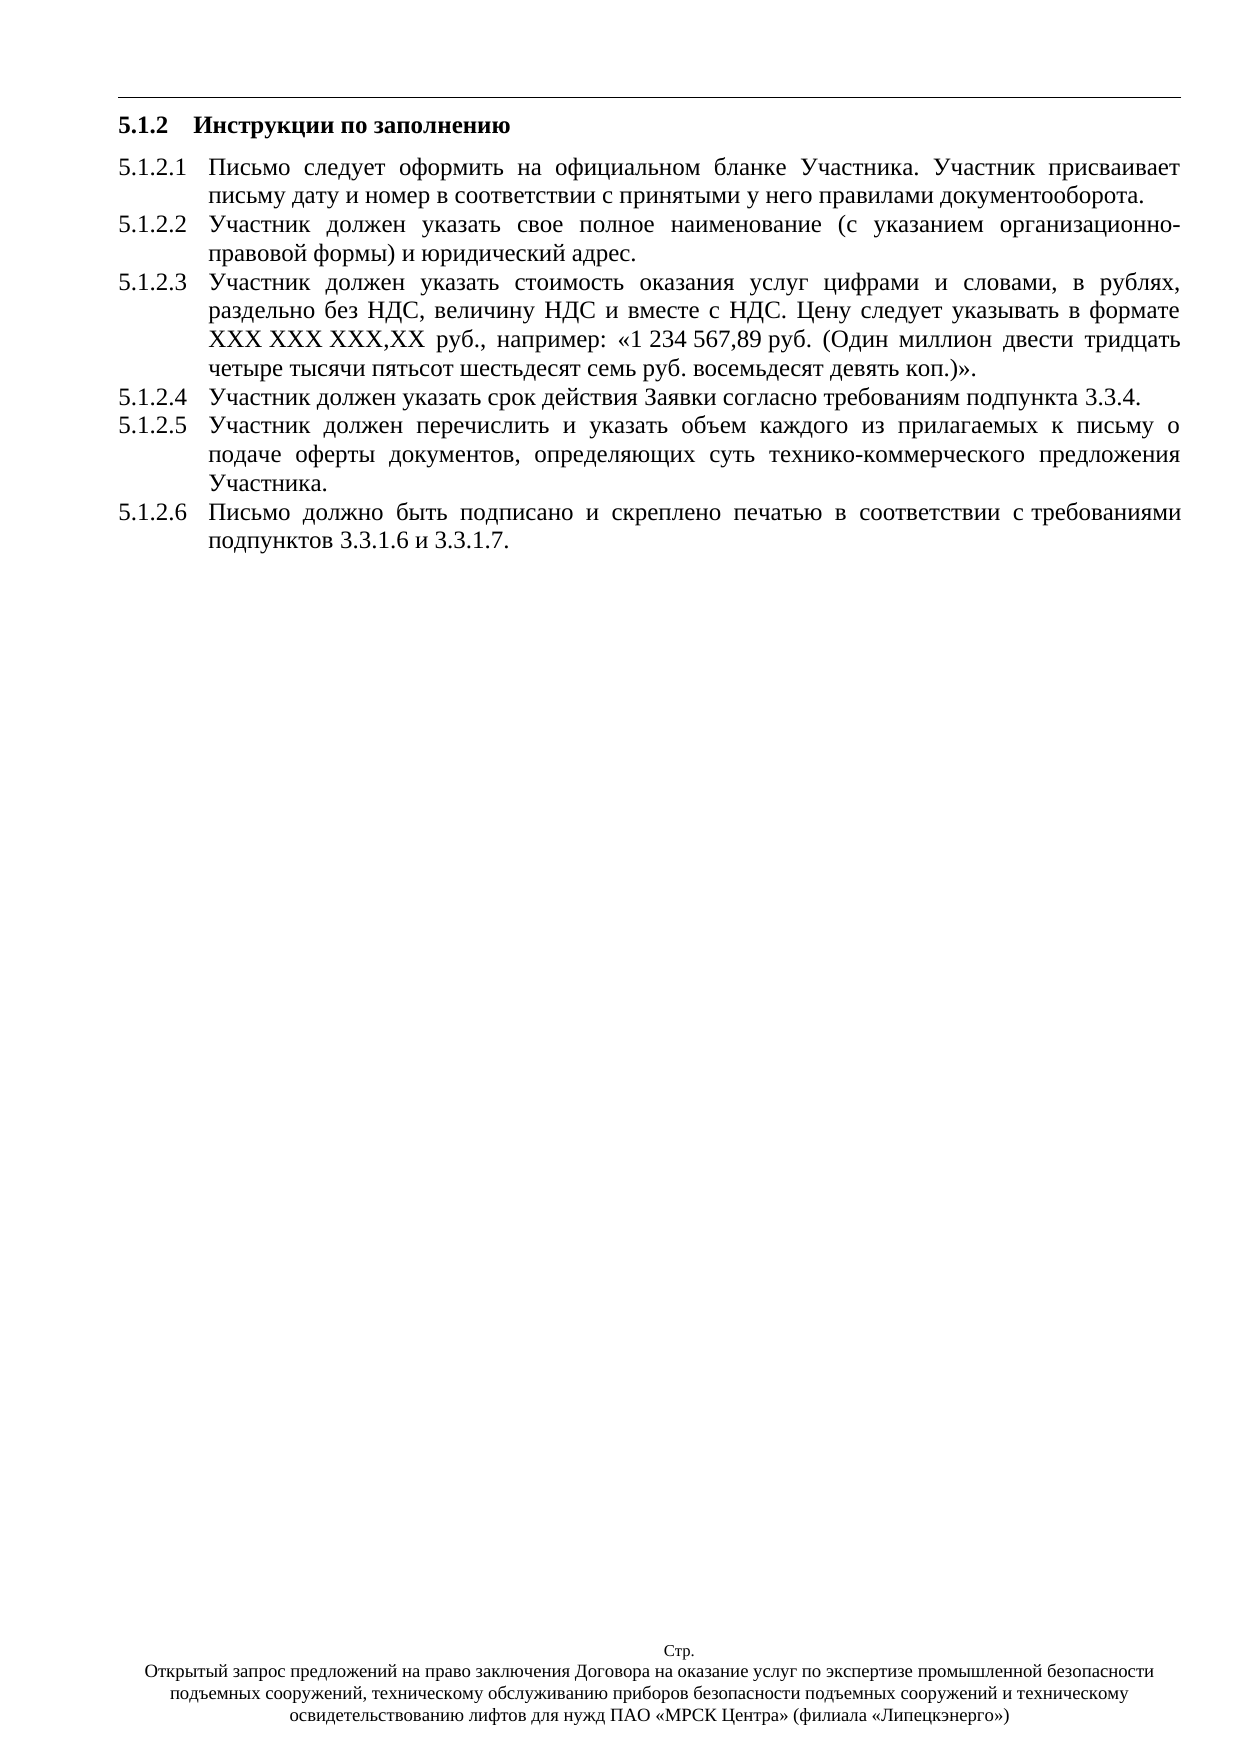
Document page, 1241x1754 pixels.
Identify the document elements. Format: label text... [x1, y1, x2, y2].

list Письмо следует оформить на официальном бланке Участника. Участник присваивает письму дату и номер в соответствии с принятыми у него правилами документооборота. [118, 152, 1181, 209]
list Участник должен указать стоимость оказания услуг цифрами и словами, в рублях, раздельно без НДС, величину НДС и вместе с НДС. Цену следует указывать в формате ХХХ ХХХ ХХХ,ХХ руб., например: «1 234 567,89 руб. (Один миллион двести тридцать четыре тысячи пятьсот шестьдесят семь руб. восемьдесят девять коп.)». [118, 267, 1181, 382]
list Участник должен перечислить и указать объем каждого из прилагаемых к письму о подаче оферты документов, определяющих суть технико-коммерческого предложения Участника. [118, 411, 1181, 497]
list Участник должен указать срок действия Заявки согласно требованиям подпункта 3.3.4. [118, 382, 1181, 411]
subtitle Инструкции по заполнению [118, 111, 1181, 139]
list Письмо должно быть подписано и скреплено печатью в соответствии с требованиями подпунктов 3.3.1.6 и 3.3.1.7. [118, 497, 1181, 554]
list Участник должен указать свое полное наименование (с указанием организационно-правовой формы) и юридический адрес. [118, 209, 1181, 267]
